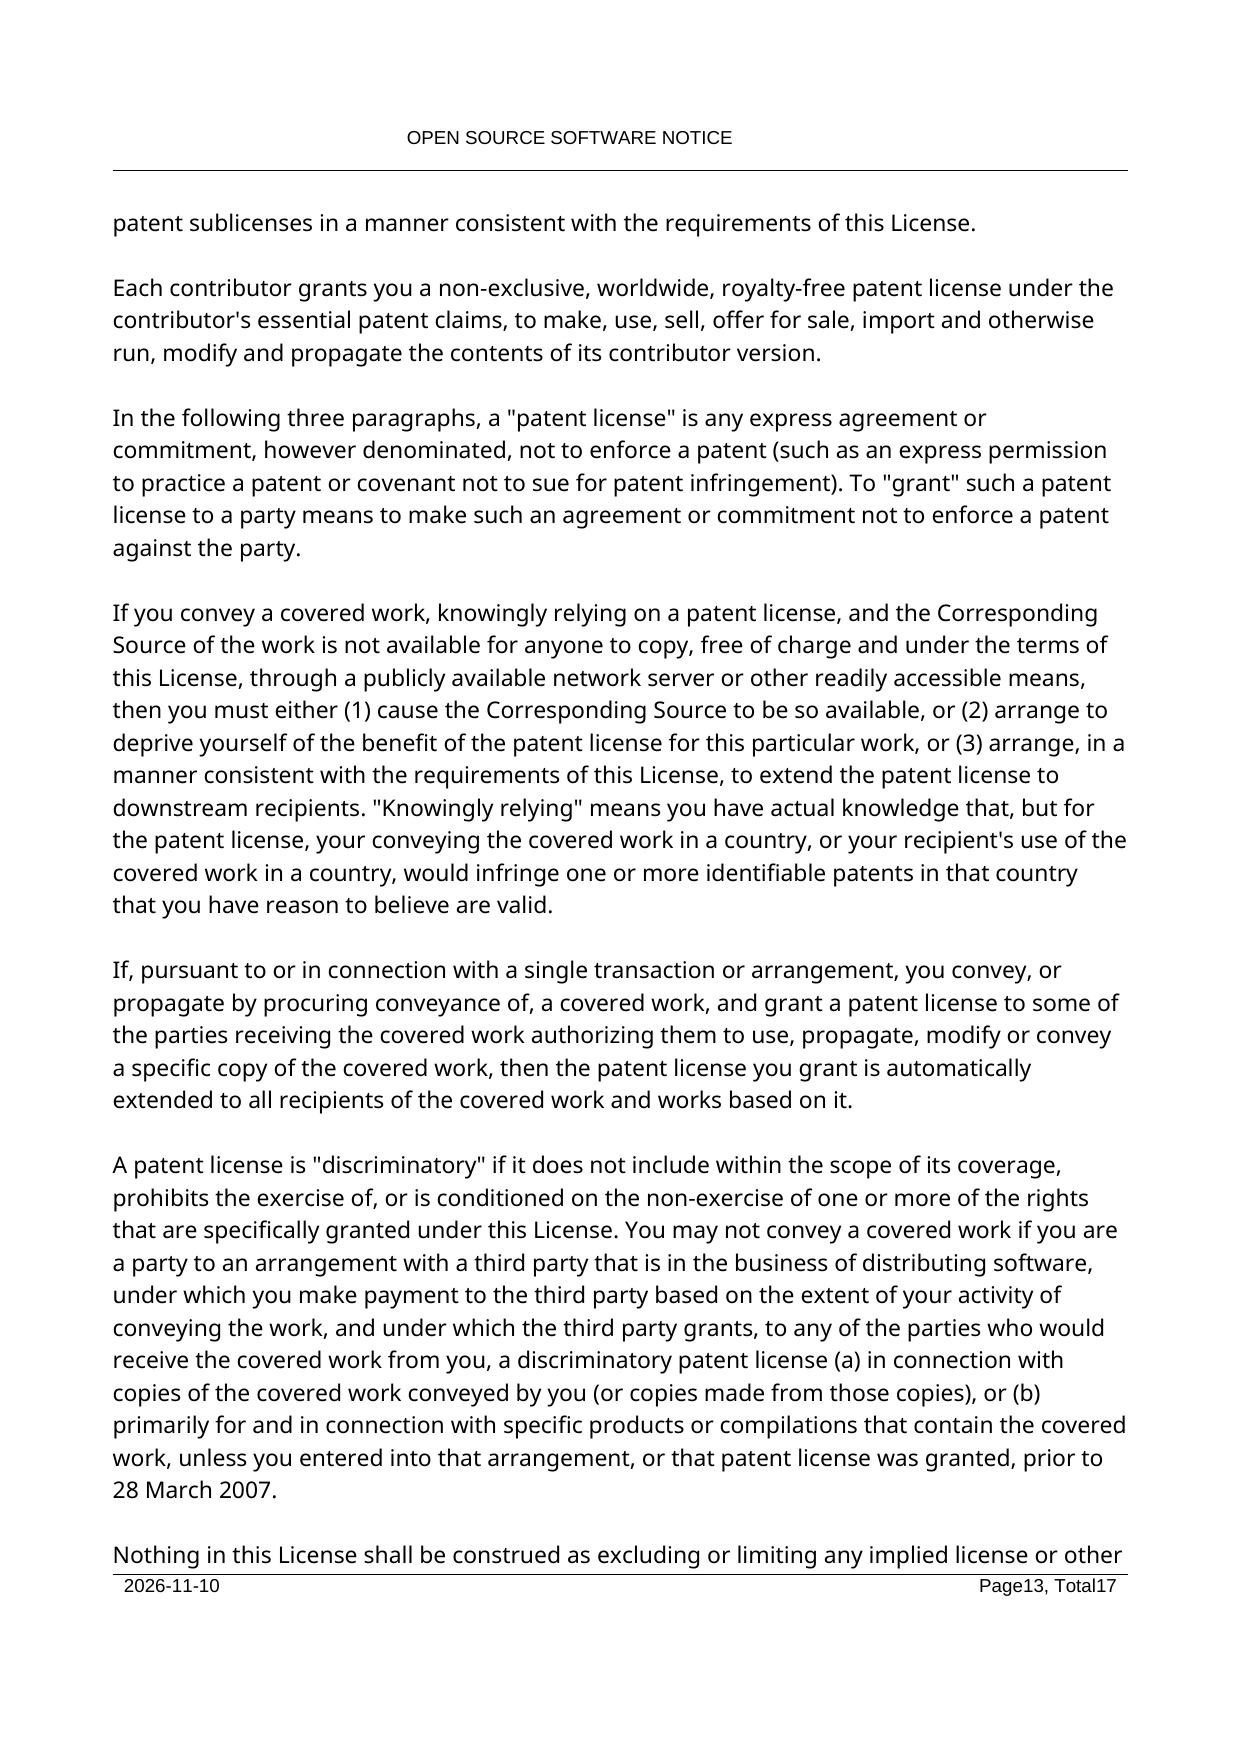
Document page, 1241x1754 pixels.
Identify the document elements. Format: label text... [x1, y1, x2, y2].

text If you convey a covered work, knowingly relying on a patent license, and the Corresponding Source of the work is not available for anyone to copy, free of charge and under the terms of this License, through a publicly available network server or other readily accessible means, then you must either (1) cause the Corresponding Source to be so available, or (2) arrange to deprive yourself of the benefit of the patent license for this particular work, or (3) arrange, in a manner consistent with the requirements of this License, to extend the patent license to downstream recipients. "Knowingly relying" means you have actual knowledge that, but for the patent license, your conveying the covered work in a country, or your recipient's use of the covered work in a country, would infringe one or more identifiable patents in that country that you have reason to believe are valid. [112, 596, 1128, 921]
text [112, 206, 1128, 239]
text A patent license is "discriminatory" if it does not include within the scope of its coverage, prohibits the exercise of, or is conditioned on the non-exercise of one or more of the rights that are specifically granted under this License. You may not convey a covered work if you are a party to an arrangement with a third party that is in the business of distributing software, under which you make payment to the third party based on the extent of your activity of conveying the work, and under which the third party grants, to any of the parties who would receive the covered work from you, a discriminatory patent license (a) in connection with copies of the covered work conveyed by you (or copies made from those copies), or (b) primarily for and in connection with specific products or compilations that contain the covered work, unless you entered into that arrangement, or that patent license was granted, prior to 28 March 2007. [112, 1149, 1128, 1506]
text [112, 1539, 1128, 1571]
text If, pursuant to or in connection with a single transaction or arrangement, you convey, or propagate by procuring conveyance of, a covered work, and grant a patent license to some of the parties receiving the covered work authorizing them to use, propagate, modify or convey a specific copy of the covered work, then the patent license you grant is automatically extended to all recipients of the covered work and works based on it. [112, 954, 1128, 1116]
text Each contributor grants you a non-exclusive, worldwide, royalty-free patent license under the contributor's essential patent claims, to make, use, sell, offer for sale, import and otherwise run, modify and propagate the contents of its contributor version. [112, 271, 1128, 369]
text In the following three paragraphs, a "patent license" is any express agreement or commitment, however denominated, not to enforce a patent (such as an express permission to practice a patent or covenant not to sue for patent infringement). To "grant" such a patent license to a party means to make such an agreement or commitment not to enforce a patent against the party. [112, 401, 1128, 564]
